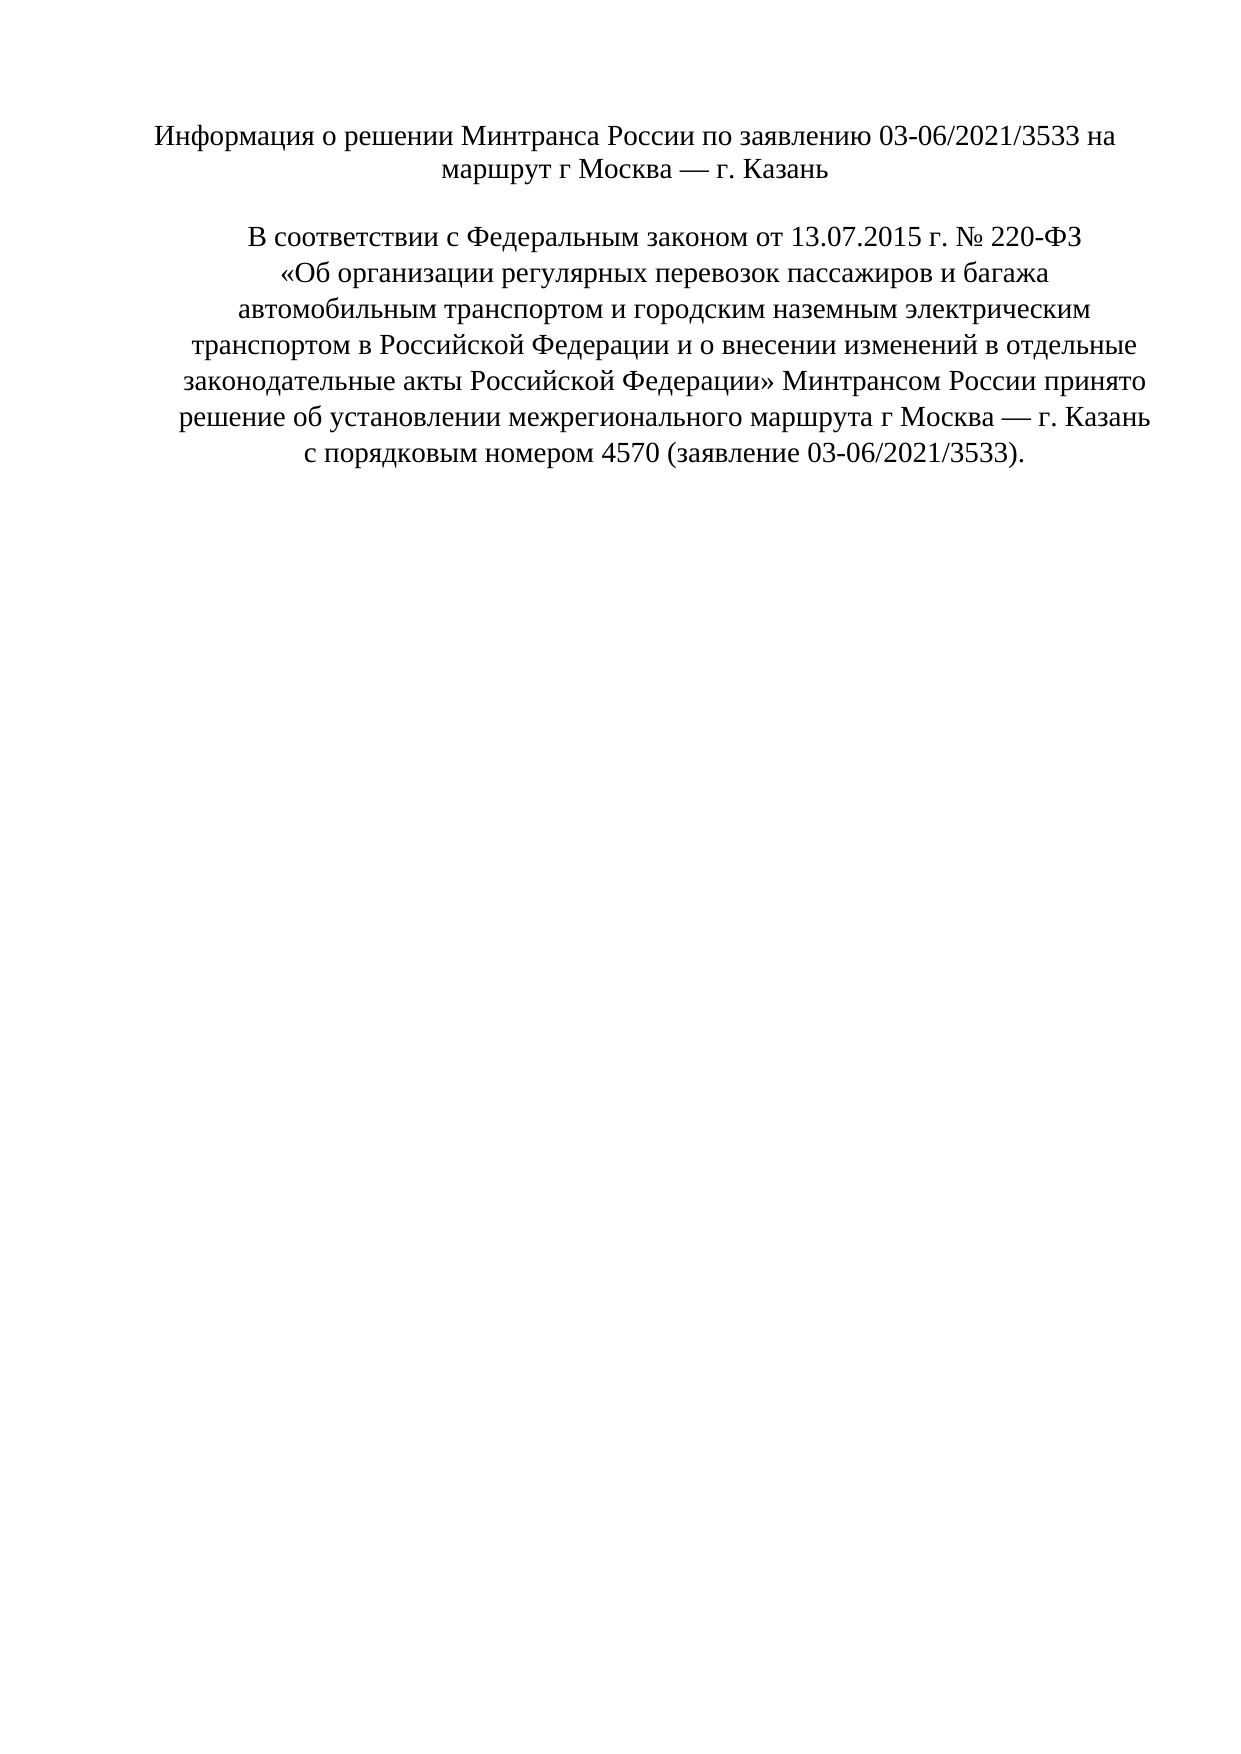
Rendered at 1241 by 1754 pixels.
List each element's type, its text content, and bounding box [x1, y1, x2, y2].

text В соответствии с Федеральным законом от 13.07.2015 г. № 220-ФЗ «Об организации регулярных перевозок пассажиров и багажа автомобильным транспортом и городским наземным электрическим транспортом в Российской Федерации и о внесении изменений в отдельные законодательные акты Российской Федерации» Минтрансом России принято решение об установлении межрегионального маршрута г Москва — г. Казань с порядковым номером 4570 (заявление 03-06/2021/3533). [177, 219, 1152, 469]
text Информация о решении Минтранса России по заявлению 03-06/2021/3533 на маршрут г Москва — г. Казань [118, 118, 1152, 185]
